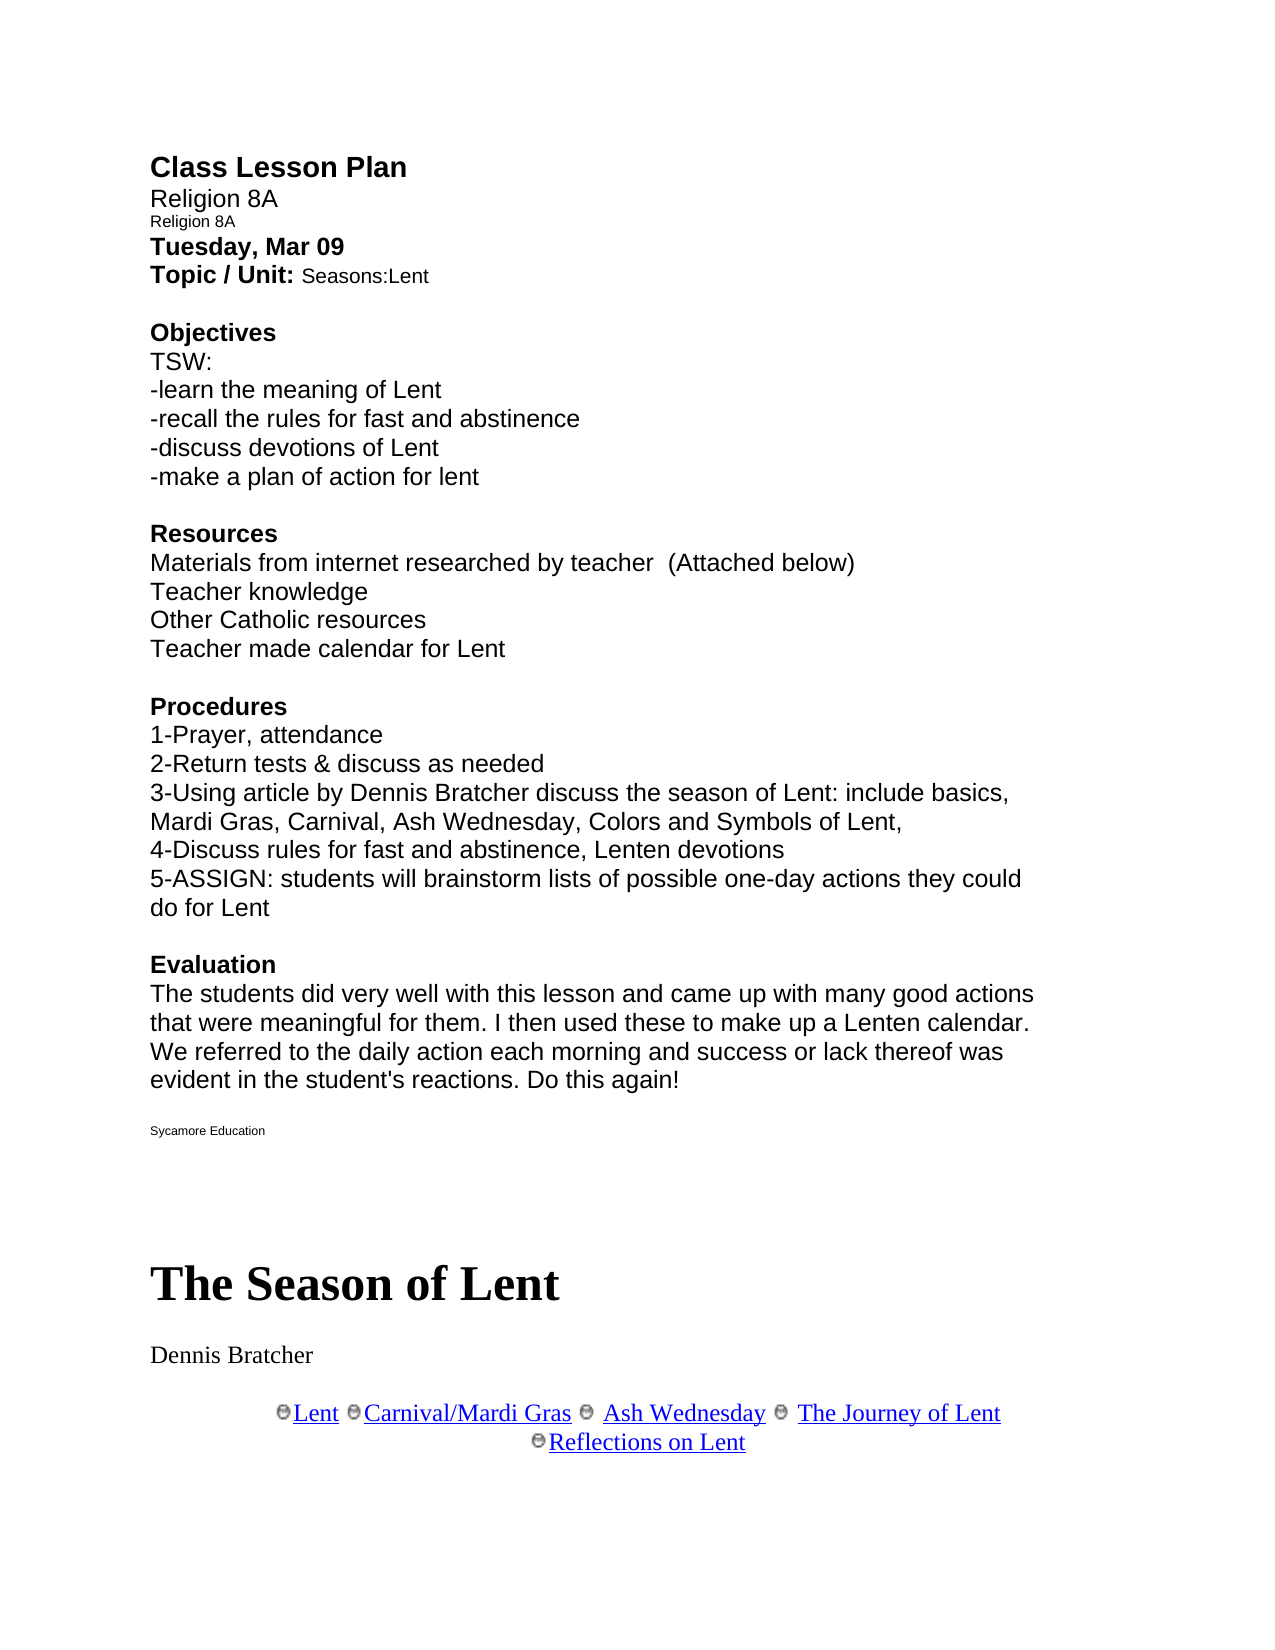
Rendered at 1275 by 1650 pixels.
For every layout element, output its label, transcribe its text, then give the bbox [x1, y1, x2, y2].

text Mardi Gras, Carnival, Ash Wednesday, Colors and Symbols of Lent, [150, 806, 1125, 835]
text -recall the rules for fast and abstinence [150, 404, 1125, 433]
text Dennis Bratcher [150, 1340, 1125, 1369]
picture [345, 1404, 364, 1422]
text do for Lent [150, 893, 1125, 921]
text The Season of Lent [150, 1253, 1125, 1311]
picture [772, 1404, 791, 1422]
text Class Lesson Plan [150, 150, 1125, 183]
text We referred to the daily action each morning and success or lack thereof was [150, 1036, 1125, 1065]
text Lent Carnival/Mardi Gras Ash Wednesday The Journey of Lent Reflections on Lent [150, 1398, 1125, 1455]
text Materials from internet researched by teacher (Attached below) [150, 548, 1125, 576]
text Sycamore Education [150, 1123, 1125, 1137]
text Other Catholic resources [150, 605, 1125, 634]
text -discuss devotions of Lent [150, 433, 1125, 461]
text evident in the student's reactions. Do this again! [150, 1065, 1125, 1094]
text Resources [150, 519, 1125, 548]
text -make a plan of action for lent [150, 461, 1125, 490]
text that were meaningful for them. I then used these to make up a Lenten calendar. [150, 1008, 1125, 1036]
text -learn the meaning of Lent [150, 375, 1125, 404]
text 2-Return tests & discuss as needed [150, 749, 1125, 778]
text Tuesday, Mar 09 [150, 231, 1125, 260]
text Religion 8A [150, 212, 1125, 231]
text 5-ASSIGN: students will brainstorm lists of possible one-day actions they could [150, 864, 1125, 893]
text Procedures [150, 691, 1125, 720]
text Objectives [150, 318, 1125, 346]
picture [577, 1404, 597, 1422]
text 4-Discuss rules for fast and abstinence, Lenten devotions [150, 835, 1125, 864]
text 1-Prayer, attendance [150, 720, 1125, 749]
text Evaluation [150, 950, 1125, 979]
picture [529, 1432, 549, 1450]
text TSW: [150, 346, 1125, 375]
text Teacher knowledge [150, 576, 1125, 605]
text The students did very well with this lesson and came up with many good actions [150, 979, 1125, 1008]
text Religion 8A [150, 183, 1125, 212]
text Teacher made calendar for Lent [150, 634, 1125, 663]
picture [274, 1404, 294, 1422]
text 3-Using article by Dennis Bratcher discuss the season of Lent: include basics, [150, 778, 1125, 806]
text Topic / Unit: Seasons:Lent [150, 260, 1125, 289]
